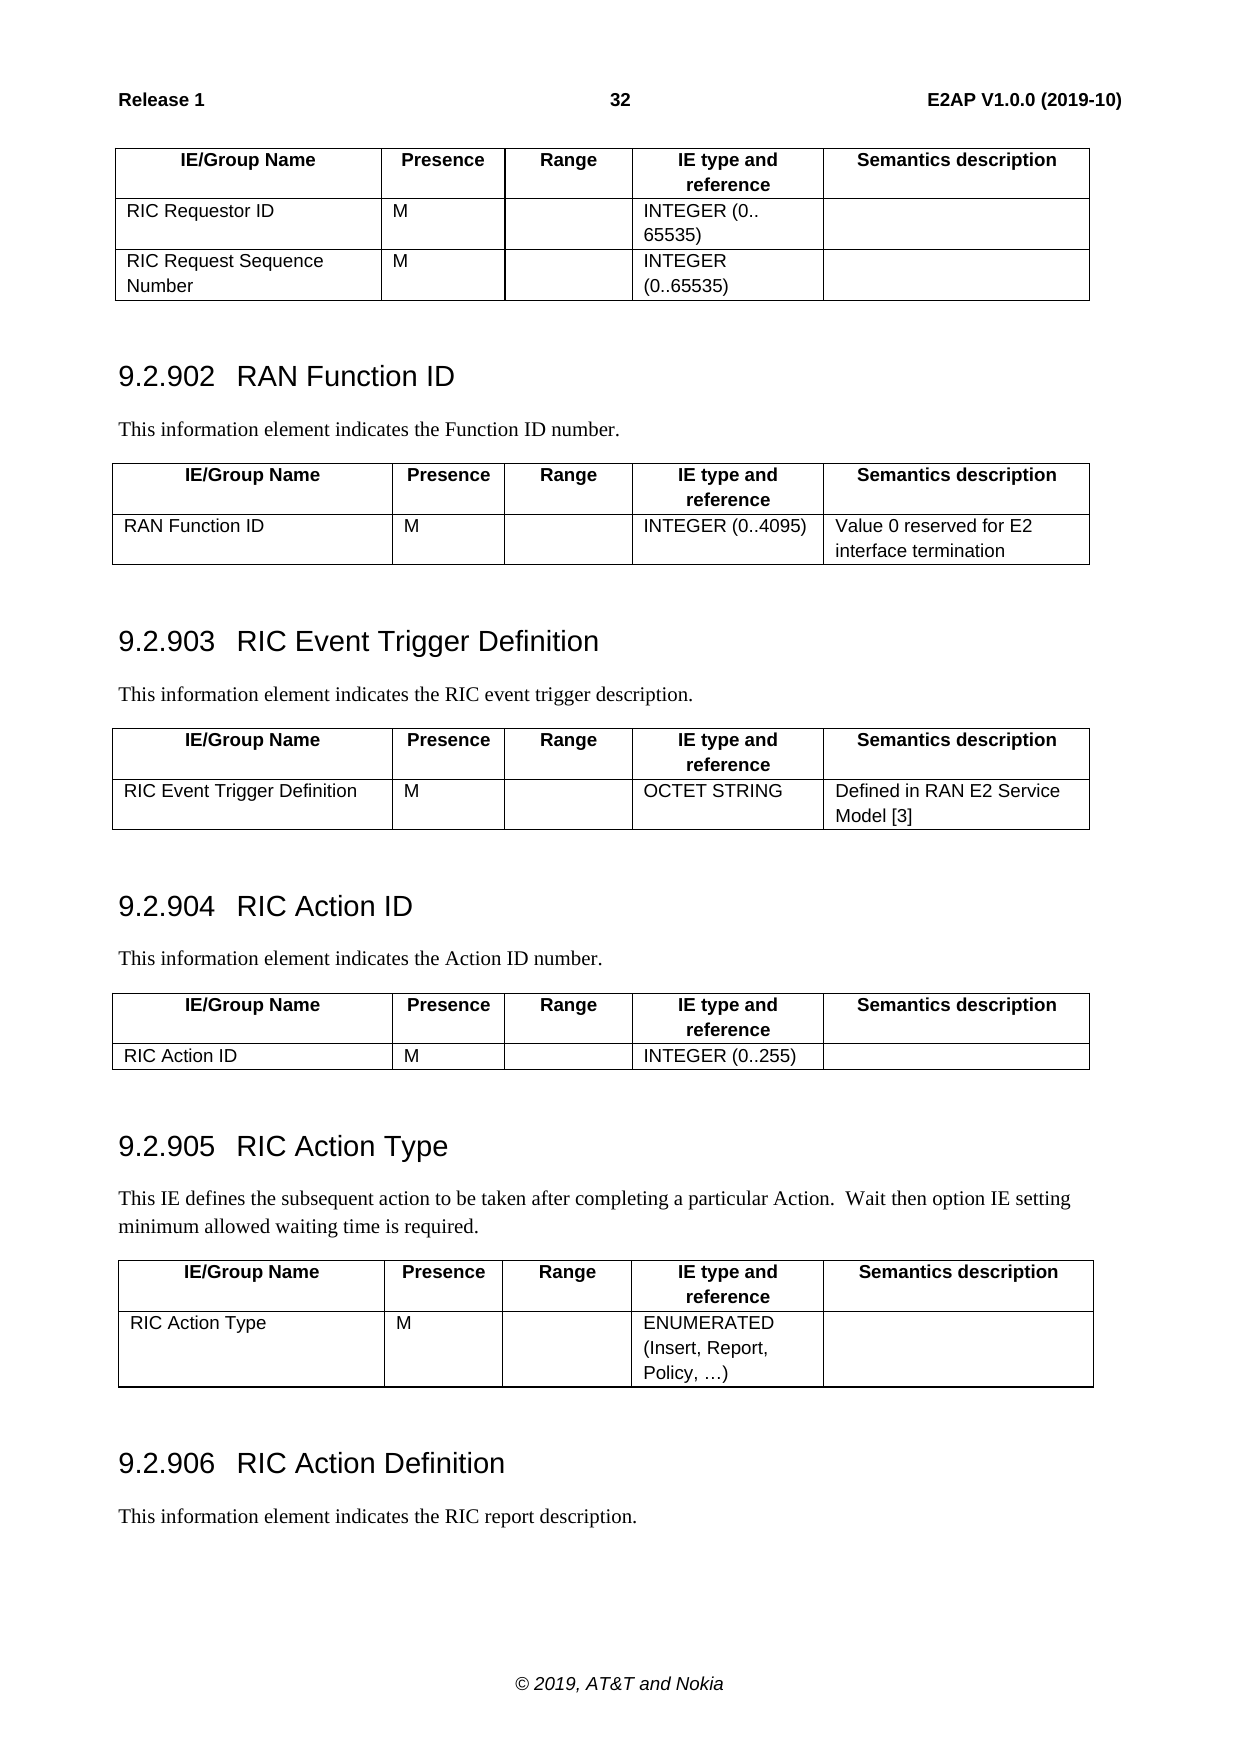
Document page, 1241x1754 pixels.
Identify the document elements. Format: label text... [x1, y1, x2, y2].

table_header Range [505, 464, 632, 514]
table_cell INTEGER (0.. 65535) [633, 199, 823, 249]
table_header Semantics description [824, 994, 1089, 1043]
table_cell M [393, 515, 504, 564]
table_header Presence [393, 729, 504, 778]
table_header IE type and reference [632, 1261, 823, 1311]
table_cell Value 0 reserved for E2 interface termination [824, 515, 1089, 564]
table_header Presence [385, 1261, 502, 1311]
table_cell [505, 515, 632, 564]
table_cell RAN Function ID [113, 515, 392, 564]
table_cell INTEGER (0..255) [633, 1044, 823, 1069]
table_cell RIC Requestor ID [116, 199, 381, 249]
table_header IE type and reference [633, 464, 823, 514]
table_header Presence [393, 994, 504, 1043]
table_header IE/Group Name [113, 464, 392, 514]
table_header IE type and reference [633, 994, 823, 1043]
table_cell RIC Action ID [113, 1044, 392, 1069]
table_cell M [393, 1044, 504, 1069]
subtitle 9.2.904 RIC Action ID [118, 889, 1122, 923]
table_header Semantics description [824, 464, 1089, 514]
table_cell [824, 199, 1089, 249]
table_header IE/Group Name [116, 149, 381, 198]
table_header Presence [382, 149, 504, 198]
table_header Semantics description [824, 149, 1089, 198]
table_header IE type and reference [633, 149, 823, 198]
subtitle 9.2.905 RIC Action Type [118, 1129, 1122, 1163]
table_cell INTEGER (0..65535) [633, 250, 823, 299]
table_header Presence [393, 464, 504, 514]
table_cell M [382, 250, 504, 299]
table_header IE type and reference [633, 729, 823, 778]
table_cell [506, 199, 632, 249]
table_cell Defined in RAN E2 Service Model [3] [824, 780, 1089, 829]
table_header Range [503, 1261, 631, 1311]
table_cell RIC Request Sequence Number [116, 250, 381, 299]
table_cell M [382, 199, 504, 249]
table_cell M [393, 780, 504, 829]
table_cell INTEGER (0..4095) [633, 515, 823, 564]
table_header Range [505, 729, 632, 778]
table_header IE/Group Name [113, 994, 392, 1043]
table_cell [506, 250, 632, 299]
table_cell [505, 1044, 632, 1069]
table_cell RIC Action Type [119, 1312, 384, 1386]
table_header IE/Group Name [113, 729, 392, 778]
text This information element indicates the RIC report description. [118, 1503, 1122, 1528]
subtitle 9.2.902 RAN Function ID [118, 359, 1122, 393]
table_cell [824, 250, 1089, 299]
table_header Semantics description [824, 729, 1089, 778]
text This information element indicates the Function ID number. [118, 417, 1122, 441]
table_cell [824, 1312, 1093, 1386]
table_cell [503, 1312, 631, 1386]
table_cell [505, 780, 632, 829]
table_cell M [385, 1312, 502, 1386]
table_cell [824, 1044, 1089, 1069]
table_header Range [506, 149, 632, 198]
text This information element indicates the Action ID number. [118, 946, 1122, 970]
table_header Semantics description [824, 1261, 1093, 1311]
table_header IE/Group Name [119, 1261, 384, 1311]
table_cell OCTET STRING [633, 780, 823, 829]
subtitle 9.2.906 RIC Action Definition [118, 1446, 1122, 1480]
table_cell RIC Event Trigger Definition [113, 780, 392, 829]
text This information element indicates the RIC event trigger description. [118, 682, 1122, 706]
subtitle 9.2.903 RIC Event Trigger Definition [118, 624, 1122, 658]
table_cell ENUMERATED (Insert, Report, Policy, …) [632, 1312, 823, 1386]
table_header Range [505, 994, 632, 1043]
